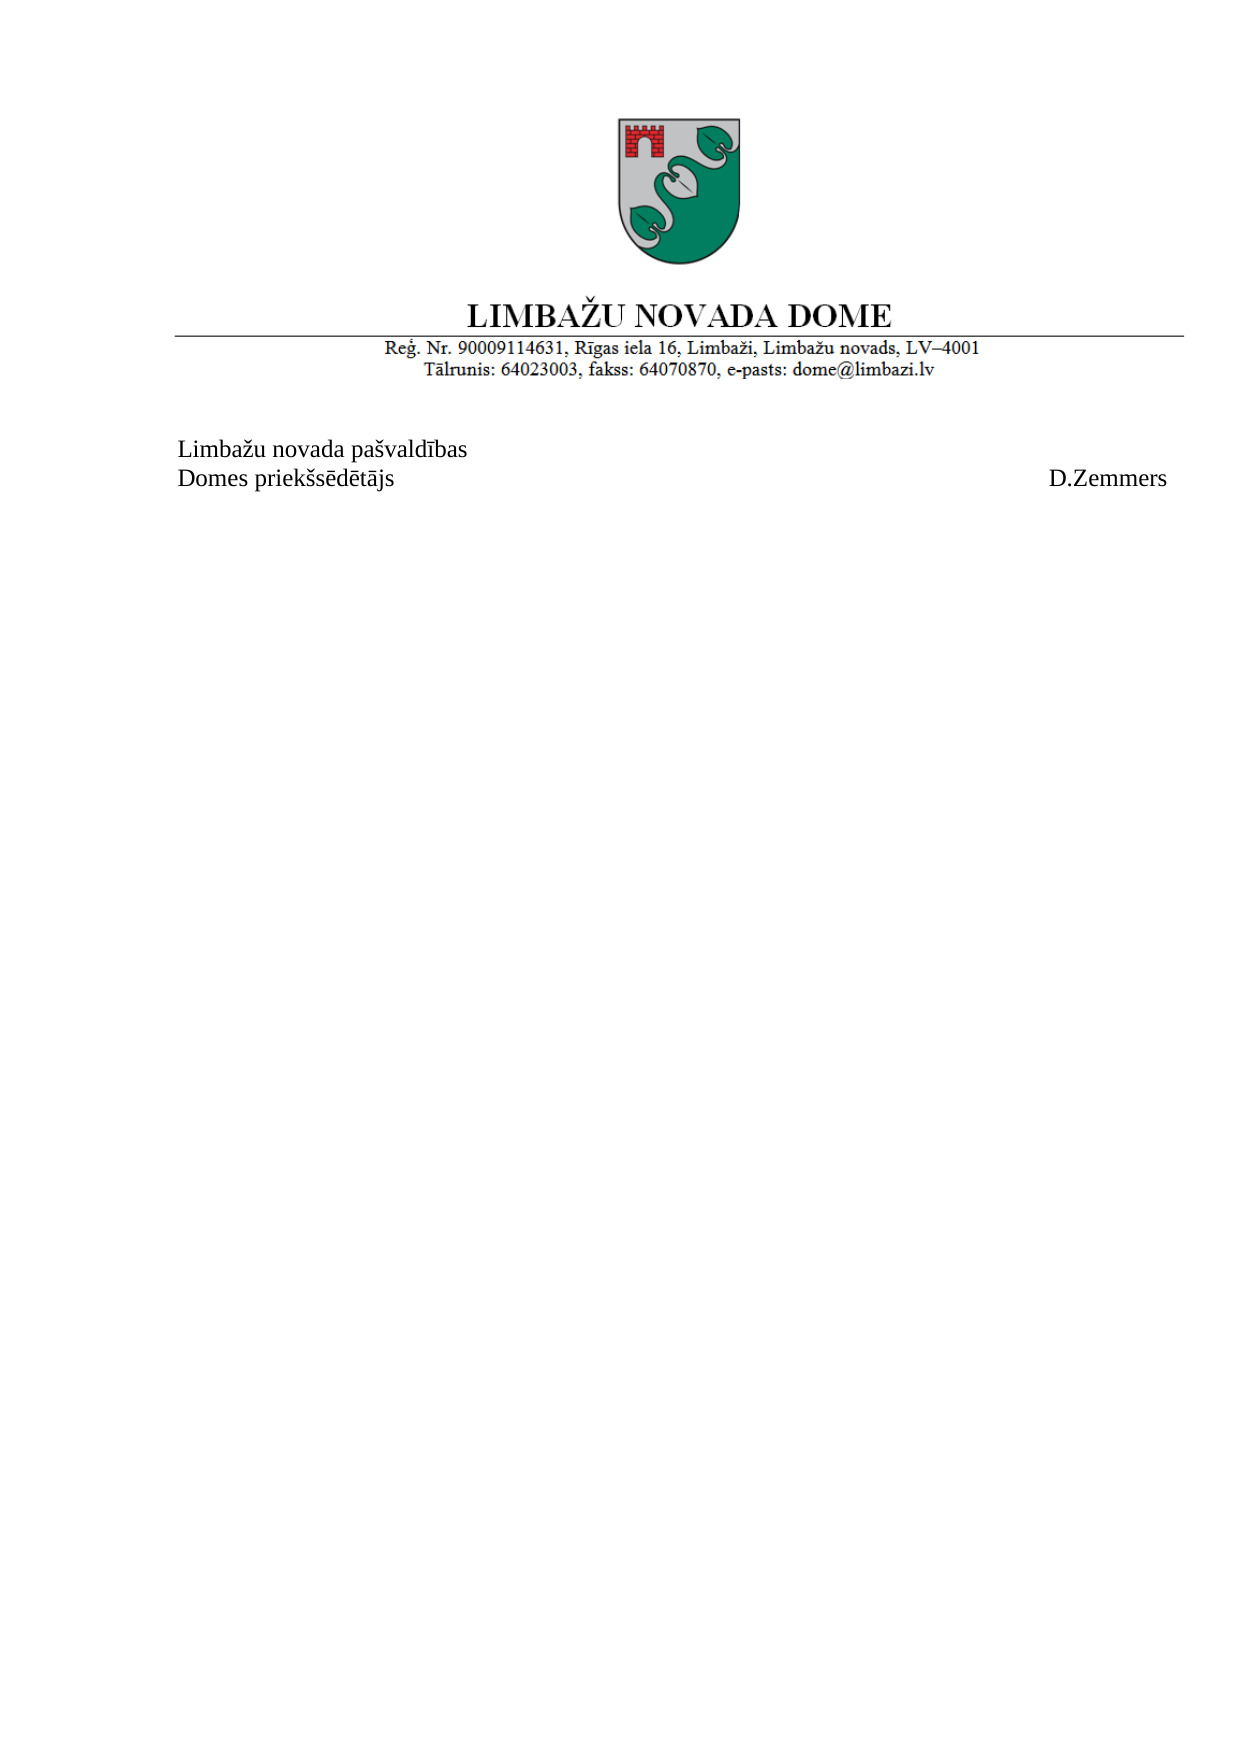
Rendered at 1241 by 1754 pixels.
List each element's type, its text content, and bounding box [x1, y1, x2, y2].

text Domes priekšsēdētājs D.Zemmers [177, 463, 1177, 492]
text Limbažu novada pašvaldības [177, 434, 1177, 463]
picture [1, 0, 1236, 379]
